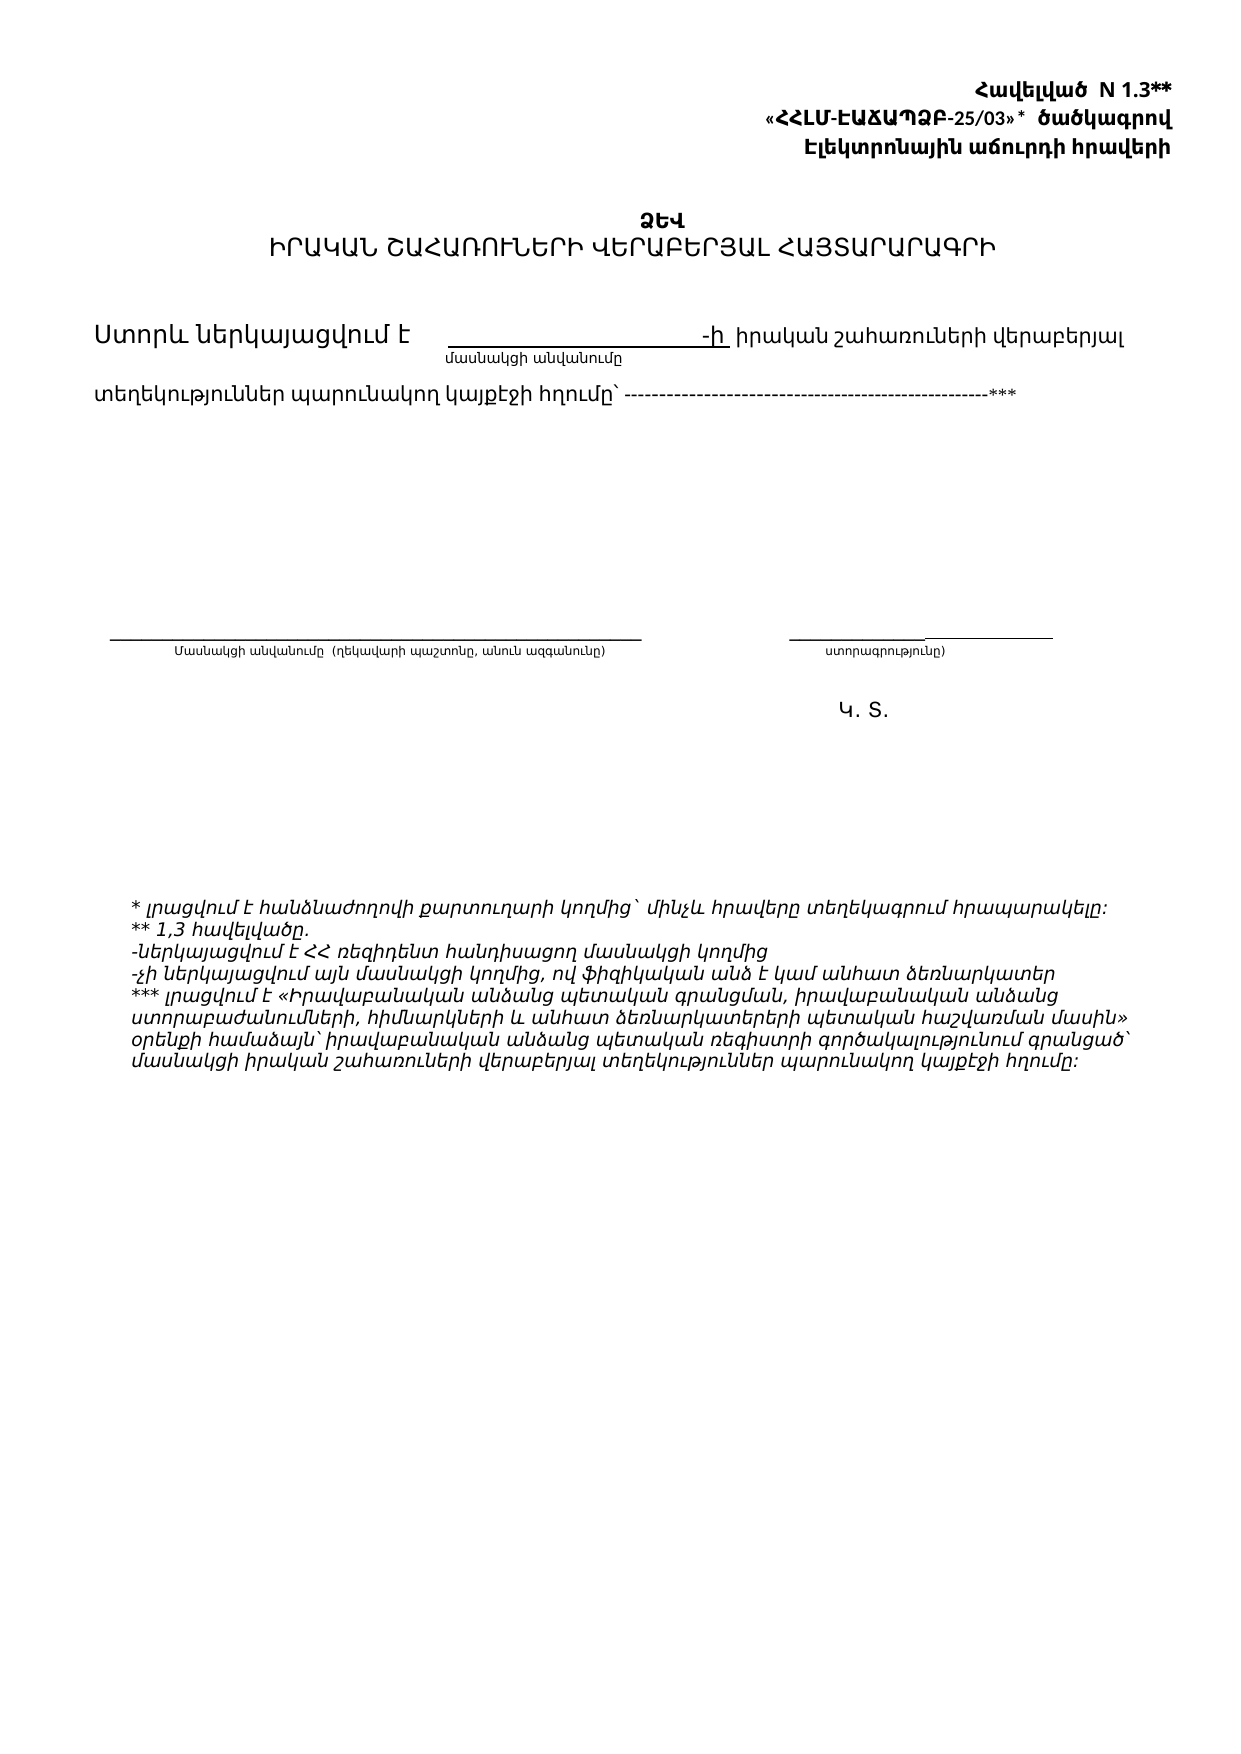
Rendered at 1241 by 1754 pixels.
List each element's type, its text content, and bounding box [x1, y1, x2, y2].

text *** լրացվում է «Իրավաբանական անձանց պետական գրանցման, իրավաբանական անձանց ստորաբաժանումների, հիմնարկների և անհատ ձեռնարկատերերի պետական հաշվառման մասին» օրենքի համաձայն՝ իրավաբանական անձանց պետական ռեգիստրի գործակալությունում գրանցած՝ մասնակցի իրական շահառուների վերաբերյալ տեղեկություններ պարունակող կայքէջի հղումը: [131, 985, 1171, 1072]
text ** 1,3 հավելվածը․ [131, 919, 1171, 941]
text ___________________________________________________ _____________ Մասնակցի անվանումը (ղեկավարի պաշտոնը, անուն ազգանունը) ստորագրությունը) [94, 617, 1171, 669]
text ԻՐԱԿԱՆ ՇԱՀԱՌՈՒՆԵՐԻ ՎԵՐԱԲԵՐՅԱԼ ՀԱՅՏԱՐԱՐԱԳՐԻ [94, 233, 1171, 262]
text ՁԵՎ [94, 209, 1171, 233]
text «ՀՀԼՄ-ԷԱՃԱՊՁԲ-25/03»* ծածկագրով [94, 103, 1171, 132]
text Էլեկտրոնային աճուրդի հրավերի [94, 132, 1171, 160]
text -չի ներկայացվում այն մասնակցի կողմից, ով ֆիզիկական անձ է կամ անհատ ձեռնարկատեր [131, 963, 1171, 985]
text տեղեկություններ պարունակող կայքէջի հղումը՝ ----------------------------------------------------*** [94, 379, 1171, 408]
text * լրացվում է հանձնաժողովի քարտուղարի կողմից` մինչև հրավերը տեղեկագրում հրապարակելը: [131, 897, 1171, 919]
text -ներկայացվում է ՀՀ ռեզիդենտ հանդիսացող մասնակցի կողմից [131, 941, 1171, 963]
text Ստորև ներկայացվում է -ի իրական շահառուների վերաբերյալ [94, 321, 1171, 350]
text Կ. Տ. [94, 698, 1171, 722]
text Հավելված N 1.3** [94, 75, 1171, 103]
text մասնակցի անվանումը [94, 350, 1171, 379]
